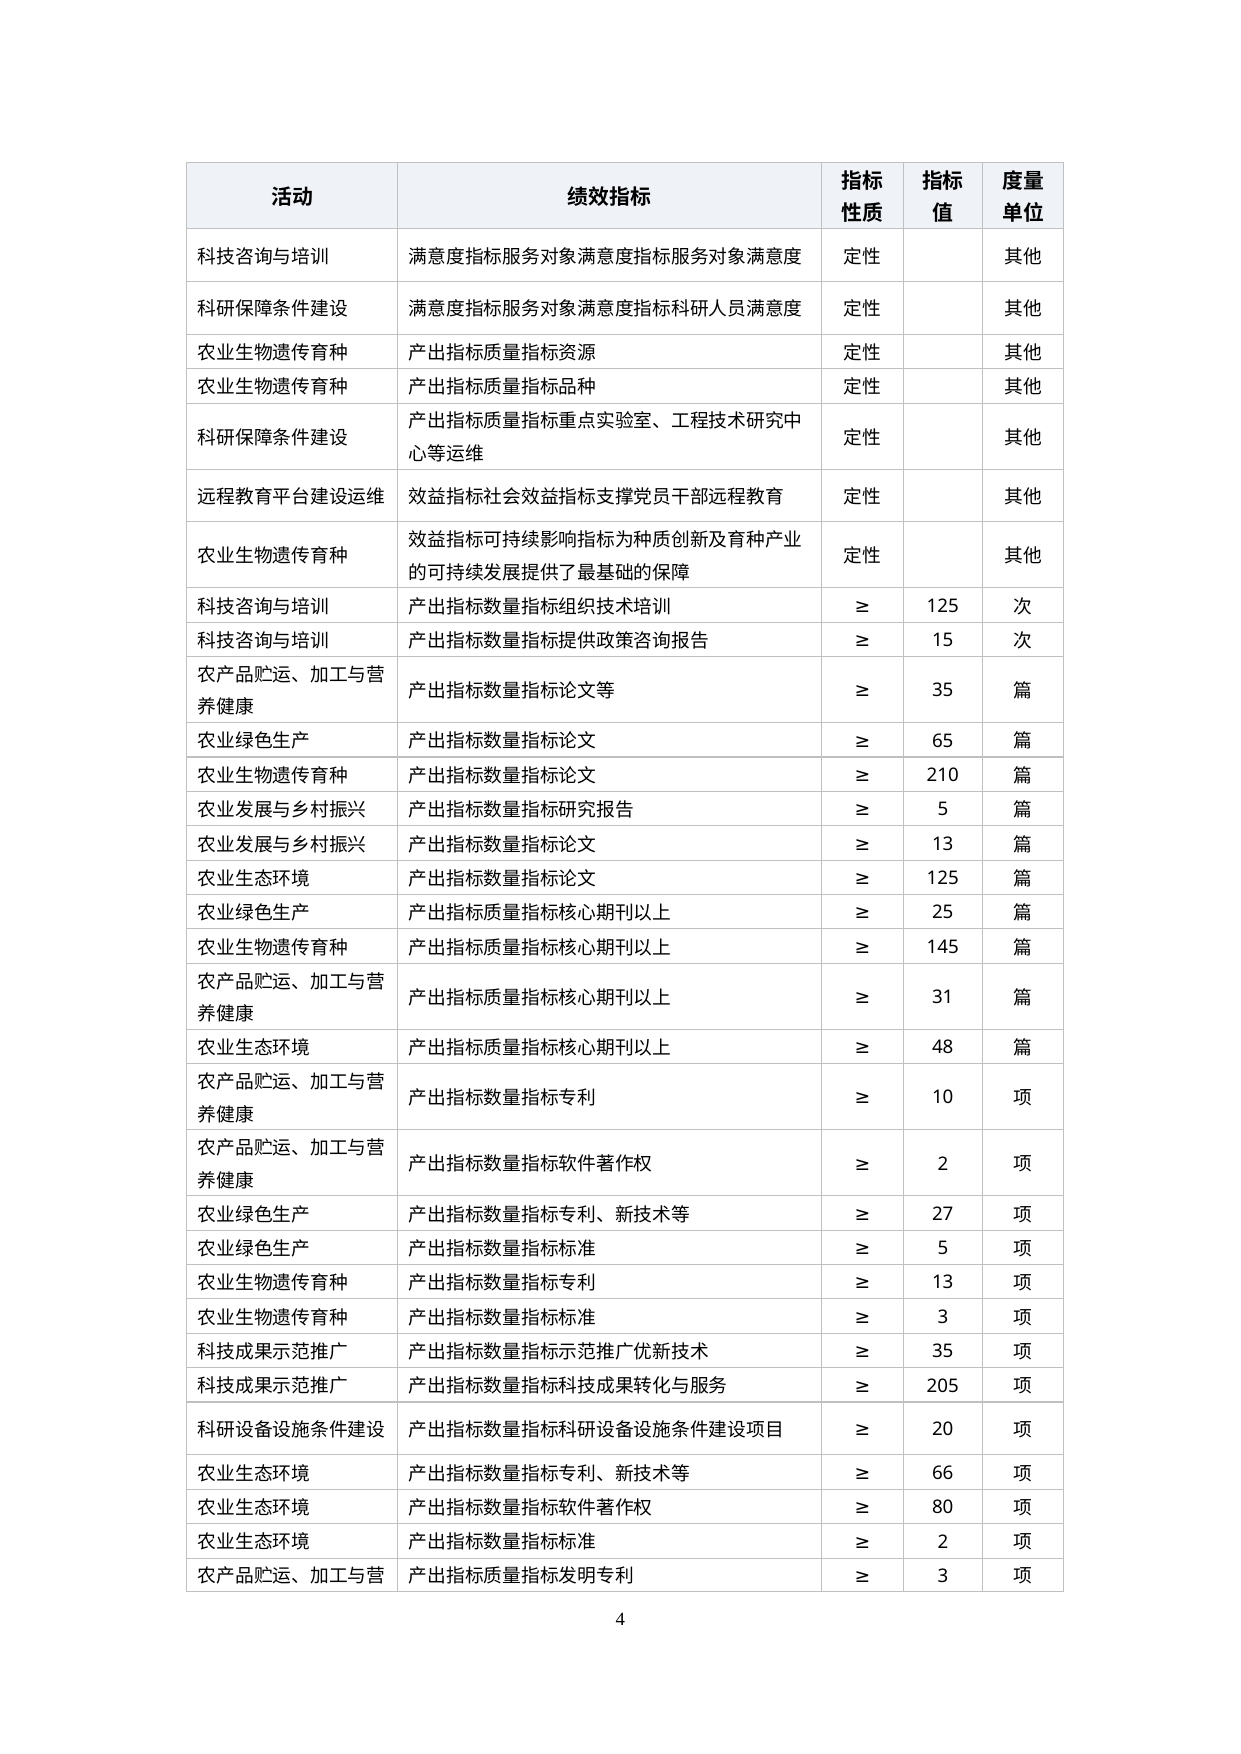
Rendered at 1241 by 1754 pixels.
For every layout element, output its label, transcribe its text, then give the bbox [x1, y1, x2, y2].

table_cell ≥ [822, 1403, 903, 1454]
table_cell 科技咨询与培训 [187, 588, 397, 622]
table_cell 产出指标数量指标示范推广优新技术 [398, 1334, 821, 1367]
table_cell 产出指标数量指标提供政策咨询报告 [398, 623, 821, 656]
table_cell 2 [904, 1524, 982, 1557]
table_cell 项 [983, 1490, 1063, 1523]
table_cell 篇 [983, 792, 1063, 825]
table_cell 定性 [822, 522, 903, 587]
table_cell 其他 [983, 404, 1063, 468]
table_cell 125 [904, 861, 982, 894]
table_cell [904, 335, 982, 368]
table_cell 产出指标数量指标论文等 [398, 657, 821, 722]
table_cell 科研设备设施条件建设 [187, 1403, 397, 1454]
table_cell 农业生态环境 [187, 1455, 397, 1489]
table_cell 产出指标质量指标核心期刊以上 [398, 929, 821, 963]
table_header 度量单位 [983, 163, 1063, 228]
table_cell [904, 369, 982, 402]
table_header 活动 [187, 163, 397, 228]
table_cell 10 [904, 1064, 982, 1129]
table_cell 65 [904, 723, 982, 756]
table_cell 农业发展与乡村振兴 [187, 826, 397, 859]
table_cell 定性 [822, 369, 903, 402]
table_cell 农业生态环境 [187, 861, 397, 894]
table_cell 篇 [983, 929, 1063, 963]
table_cell 农产品贮运、加工与营养健康 [187, 1559, 397, 1591]
table_cell ≥ [822, 1265, 903, 1298]
table_cell 农业生物遗传育种 [187, 522, 397, 587]
table_header 绩效指标 [398, 163, 821, 228]
table_header 指标性质 [822, 163, 903, 228]
table_cell ≥ [822, 1196, 903, 1229]
table_cell 农产品贮运、加工与营养健康 [187, 657, 397, 722]
table_cell ≥ [822, 657, 903, 722]
table_cell 13 [904, 826, 982, 859]
table_cell ≥ [822, 1455, 903, 1489]
table_cell 205 [904, 1368, 982, 1401]
table_cell 其他 [983, 369, 1063, 402]
table_header 指标值 [904, 163, 982, 228]
table_cell 31 [904, 964, 982, 1029]
table_cell 项 [983, 1524, 1063, 1557]
table_cell 项 [983, 1455, 1063, 1489]
table_cell 产出指标数量指标科研设备设施条件建设项目 [398, 1403, 821, 1454]
table_cell 产出指标数量指标专利、新技术等 [398, 1196, 821, 1229]
table_cell 13 [904, 1265, 982, 1298]
table_cell ≥ [822, 1490, 903, 1523]
table_cell 其他 [983, 229, 1063, 281]
table_cell 次 [983, 623, 1063, 656]
table_cell ≥ [822, 861, 903, 894]
table_cell 产出指标数量指标标准 [398, 1231, 821, 1264]
table_cell 产出指标数量指标研究报告 [398, 792, 821, 825]
table_cell 科技成果示范推广 [187, 1334, 397, 1367]
table_cell 产出指标数量指标组织技术培训 [398, 588, 821, 622]
table_cell 农产品贮运、加工与营养健康 [187, 1064, 397, 1129]
table_cell 产出指标质量指标发明专利 [398, 1559, 821, 1591]
table_cell 产出指标数量指标专利 [398, 1064, 821, 1129]
table_cell 项 [983, 1130, 1063, 1195]
table_cell ≥ [822, 1368, 903, 1401]
table_cell 27 [904, 1196, 982, 1229]
table_cell ≥ [822, 895, 903, 928]
table_cell 产出指标数量指标专利、新技术等 [398, 1455, 821, 1489]
table_cell 农业生态环境 [187, 1524, 397, 1557]
table_cell 农业绿色生产 [187, 1231, 397, 1264]
table_cell 农业发展与乡村振兴 [187, 792, 397, 825]
table_cell 2 [904, 1130, 982, 1195]
table_cell 农产品贮运、加工与营养健康 [187, 964, 397, 1029]
table_cell 产出指标数量指标论文 [398, 861, 821, 894]
table_cell 远程教育平台建设运维 [187, 470, 397, 521]
table_cell ≥ [822, 1231, 903, 1264]
table_cell ≥ [822, 1130, 903, 1195]
table_cell 篇 [983, 657, 1063, 722]
table_cell 定性 [822, 404, 903, 468]
table_cell ≥ [822, 1559, 903, 1591]
table_cell 效益指标社会效益指标支撑党员干部远程教育 [398, 470, 821, 521]
table_cell 产出指标质量指标核心期刊以上 [398, 1030, 821, 1063]
table_cell 产出指标数量指标专利 [398, 1265, 821, 1298]
table_cell 满意度指标服务对象满意度指标服务对象满意度 [398, 229, 821, 281]
table_cell 35 [904, 1334, 982, 1367]
table_cell 科技成果示范推广 [187, 1368, 397, 1401]
table_cell 次 [983, 588, 1063, 622]
table_cell [904, 522, 982, 587]
table_cell 产出指标质量指标核心期刊以上 [398, 895, 821, 928]
table_cell 125 [904, 588, 982, 622]
table_cell 5 [904, 1231, 982, 1264]
table_cell [904, 229, 982, 281]
table_cell 项 [983, 1403, 1063, 1454]
table_cell 145 [904, 929, 982, 963]
table_cell 48 [904, 1030, 982, 1063]
table_cell 科技咨询与培训 [187, 623, 397, 656]
table_cell [904, 404, 982, 468]
table_cell 15 [904, 623, 982, 656]
table_cell 项 [983, 1559, 1063, 1591]
table_cell 产出指标质量指标品种 [398, 369, 821, 402]
table_cell 农业生物遗传育种 [187, 1299, 397, 1333]
table_cell 农业生物遗传育种 [187, 369, 397, 402]
table_cell 其他 [983, 335, 1063, 368]
table_cell ≥ [822, 826, 903, 859]
table_cell 210 [904, 758, 982, 791]
table_cell 篇 [983, 895, 1063, 928]
table_cell ≥ [822, 1030, 903, 1063]
table_cell 项 [983, 1064, 1063, 1129]
table_cell 农业绿色生产 [187, 1196, 397, 1229]
table_cell 3 [904, 1299, 982, 1333]
table_cell ≥ [822, 588, 903, 622]
table_cell 3 [904, 1559, 982, 1591]
table_cell 其他 [983, 470, 1063, 521]
table_cell 产出指标数量指标标准 [398, 1299, 821, 1333]
table_cell 项 [983, 1334, 1063, 1367]
table_cell 农业生态环境 [187, 1030, 397, 1063]
table_cell ≥ [822, 929, 903, 963]
table_cell 80 [904, 1490, 982, 1523]
table_cell ≥ [822, 623, 903, 656]
table_cell 项 [983, 1265, 1063, 1298]
table_cell 产出指标质量指标核心期刊以上 [398, 964, 821, 1029]
table_cell 科研保障条件建设 [187, 282, 397, 334]
table_cell 产出指标质量指标重点实验室、工程技术研究中心等运维 [398, 404, 821, 468]
table_cell 66 [904, 1455, 982, 1489]
table_cell 农业生物遗传育种 [187, 758, 397, 791]
table_cell 定性 [822, 282, 903, 334]
table_cell [904, 282, 982, 334]
table_cell 项 [983, 1299, 1063, 1333]
table_cell 产出指标数量指标软件著作权 [398, 1490, 821, 1523]
table_cell ≥ [822, 964, 903, 1029]
table_cell 5 [904, 792, 982, 825]
table_cell 科研保障条件建设 [187, 404, 397, 468]
table_cell 篇 [983, 861, 1063, 894]
table_cell 满意度指标服务对象满意度指标科研人员满意度 [398, 282, 821, 334]
table_cell 农业绿色生产 [187, 895, 397, 928]
table_cell ≥ [822, 1299, 903, 1333]
table_cell 项 [983, 1196, 1063, 1229]
table_cell 农业生物遗传育种 [187, 929, 397, 963]
table_cell ≥ [822, 1064, 903, 1129]
table_cell 产出指标数量指标论文 [398, 723, 821, 756]
table_cell 其他 [983, 522, 1063, 587]
table_cell [904, 470, 982, 521]
table_cell 农业生物遗传育种 [187, 1265, 397, 1298]
table_cell ≥ [822, 1334, 903, 1367]
table_cell 农业生态环境 [187, 1490, 397, 1523]
table_cell 20 [904, 1403, 982, 1454]
table_cell 定性 [822, 470, 903, 521]
table_cell ≥ [822, 723, 903, 756]
table_cell 产出指标质量指标资源 [398, 335, 821, 368]
table_cell 篇 [983, 723, 1063, 756]
table_cell 篇 [983, 964, 1063, 1029]
table_cell 产出指标数量指标标准 [398, 1524, 821, 1557]
table_cell 效益指标可持续影响指标为种质创新及育种产业的可持续发展提供了最基础的保障 [398, 522, 821, 587]
table_cell ≥ [822, 792, 903, 825]
table_cell 定性 [822, 229, 903, 281]
table_cell 产出指标数量指标论文 [398, 758, 821, 791]
table_cell 农业生物遗传育种 [187, 335, 397, 368]
table_cell 产出指标数量指标科技成果转化与服务 [398, 1368, 821, 1401]
table_cell 定性 [822, 335, 903, 368]
table_cell 科技咨询与培训 [187, 229, 397, 281]
table_cell 农产品贮运、加工与营养健康 [187, 1130, 397, 1195]
table_cell 其他 [983, 282, 1063, 334]
table_cell 25 [904, 895, 982, 928]
table_cell 篇 [983, 758, 1063, 791]
table_cell 35 [904, 657, 982, 722]
table_cell 农业绿色生产 [187, 723, 397, 756]
table_cell 项 [983, 1231, 1063, 1264]
table_cell 篇 [983, 826, 1063, 859]
table_cell 篇 [983, 1030, 1063, 1063]
table_cell ≥ [822, 758, 903, 791]
table_cell 产出指标数量指标软件著作权 [398, 1130, 821, 1195]
table_cell ≥ [822, 1524, 903, 1557]
table_cell 产出指标数量指标论文 [398, 826, 821, 859]
table_cell 项 [983, 1368, 1063, 1401]
